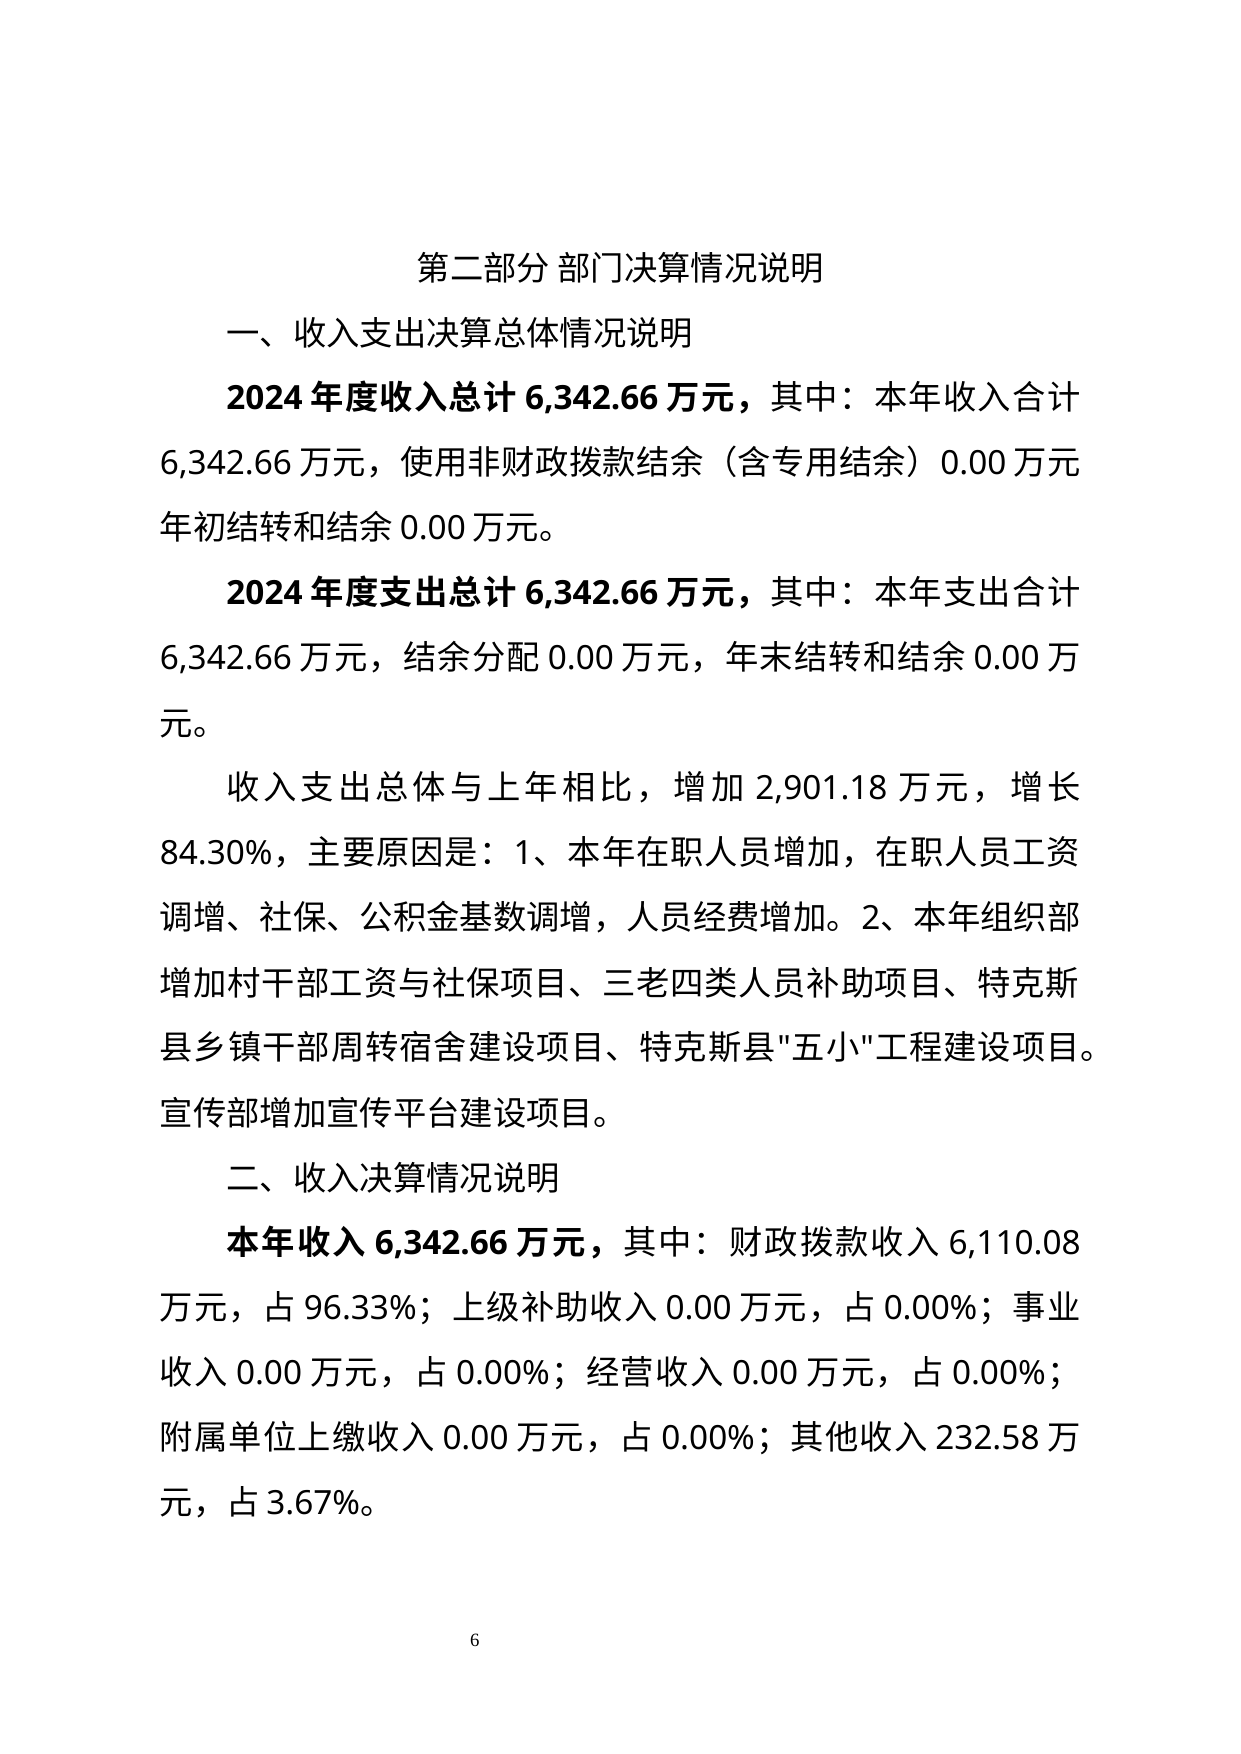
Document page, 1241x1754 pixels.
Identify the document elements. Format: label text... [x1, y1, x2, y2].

text 收入支出总体与上年相比，增加2,901.18万元，增长84.30%，主要原因是：1、本年在职人员增加，在职人员工资调增、社保、公积金基数调增，人员经费增加。2、本年组织部增加村干部工资与社保项目、三老四类人员补助项目、特克斯县乡镇干部周转宿舍建设项目、特克斯县"五小"工程建设项目。宣传部增加宣传平台建设项目。 [159, 753, 1081, 1143]
text 第二部分 部门决算情况说明 [159, 233, 1081, 298]
text 本年收入6,342.66万元，其中：财政拨款收入6,110.08万元，占96.33%；上级补助收入0.00万元，占0.00%；事业收入0.00万元，占0.00%；经营收入0.00万元，占0.00%；附属单位上缴收入0.00万元，占0.00%；其他收入232.58万元，占3.67%。 [159, 1208, 1081, 1533]
text 二、收入决算情况说明 [159, 1143, 1081, 1208]
text 一、收入支出决算总体情况说明 [159, 298, 1081, 363]
text 2024年度支出总计6,342.66万元，其中：本年支出合计6,342.66万元，结余分配0.00万元，年末结转和结余0.00万元。 [159, 558, 1081, 753]
text 2024年度收入总计6,342.66万元，其中：本年收入合计6,342.66万元，使用非财政拨款结余（含专用结余）0.00万元，年初结转和结余0.00万元。 [159, 363, 1081, 558]
